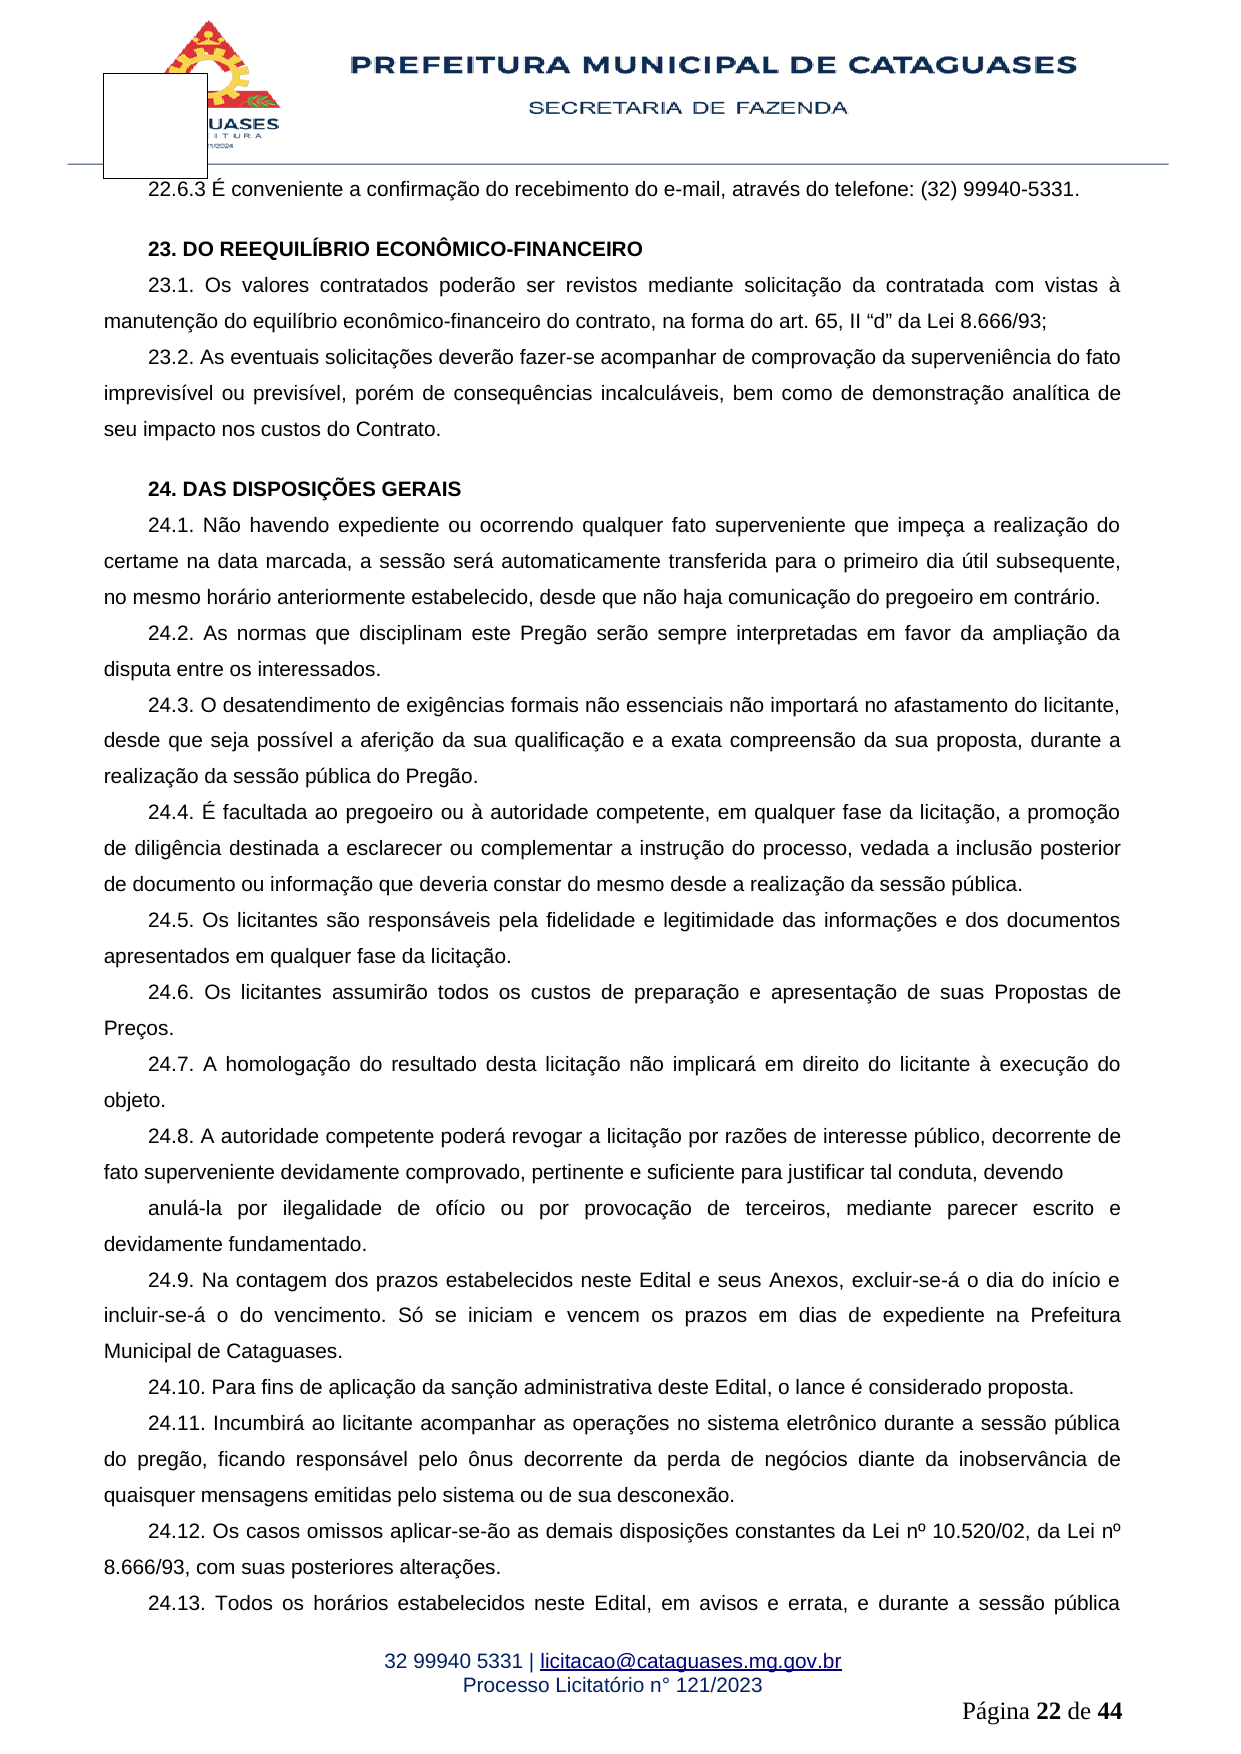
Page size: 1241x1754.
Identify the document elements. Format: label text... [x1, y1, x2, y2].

picture [67, 1, 1169, 192]
text 24.11. Incumbirá ao licitante acompanhar as operações no sistema eletrônico durante a sessão pública do pregão, ficando responsável pelo ônus decorrente da perda de negócios diante da inobservância de quaisquer mensagens emitidas pelo sistema ou de sua desconexão. [103, 1411, 1122, 1507]
text 23. DO REEQUILÍBRIO ECONÔMICO-FINANCEIRO [103, 237, 1122, 261]
text 24.9. Na contagem dos prazos estabelecidos neste Edital e seus Anexos, excluir-se-á o dia do início e incluir-se-á o do vencimento. Só se iniciam e vencem os prazos em dias de expediente na Prefeitura Municipal de Cataguases. [103, 1267, 1122, 1363]
text 24.4. É facultada ao pregoeiro ou à autoridade competente, em qualquer fase da licitação, a promoção de diligência destinada a esclarecer ou complementar a instrução do processo, vedada a inclusão posterior de documento ou informação que deveria constar do mesmo desde a realização da sessão pública. [103, 800, 1122, 896]
text 24.5. Os licitantes são responsáveis pela fidelidade e legitimidade das informações e dos documentos apresentados em qualquer fase da licitação. [103, 908, 1122, 968]
text 24.8. A autoridade competente poderá revogar a licitação por razões de interesse público, decorrente de fato superveniente devidamente comprovado, pertinente e suficiente para justificar tal conduta, devendo [103, 1124, 1122, 1183]
text anulá-la por ilegalidade de ofício ou por provocação de terceiros, mediante parecer escrito e devidamente fundamentado. [103, 1196, 1122, 1255]
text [103, 1591, 1122, 1615]
text 24. DAS DISPOSIÇÕES GERAIS [103, 477, 1122, 501]
text 22.6.3 É conveniente a confirmação do recebimento do e-mail, através do telefone: (32) 99940-5331. [103, 177, 1122, 201]
text 24.2. As normas que disciplinam este Pregão serão sempre interpretadas em favor da ampliação da disputa entre os interessados. [103, 621, 1122, 680]
text 24.7. A homologação do resultado desta licitação não implicará em direito do licitante à execução do objeto. [103, 1052, 1122, 1112]
text 24.1. Não havendo expediente ou ocorrendo qualquer fato superveniente que impeça a realização do certame na data marcada, a sessão será automaticamente transferida para o primeiro dia útil subsequente, no mesmo horário anteriormente estabelecido, desde que não haja comunicação do pregoeiro em contrário. [103, 513, 1122, 608]
text 24.10. Para fins de aplicação da sanção administrativa deste Edital, o lance é considerado proposta. [103, 1375, 1122, 1399]
text 23.2. As eventuais solicitações deverão fazer-se acompanhar de comprovação da superveniência do fato imprevisível ou previsível, porém de consequências incalculáveis, bem como de demonstração analítica de seu impacto nos custos do Contrato. [103, 345, 1122, 441]
text 24.3. O desatendimento de exigências formais não essenciais não importará no afastamento do licitante, desde que seja possível a aferição da sua qualificação e a exata compreensão da sua proposta, durante a realização da sessão pública do Pregão. [103, 692, 1122, 788]
text 24.6. Os licitantes assumirão todos os custos de preparação e apresentação de suas Propostas de Preços. [103, 980, 1122, 1040]
text 23.1. Os valores contratados poderão ser revistos mediante solicitação da contratada com vistas à manutenção do equilíbrio econômico-financeiro do contrato, na forma do art. 65, II “d” da Lei 8.666/93; [103, 273, 1122, 333]
text 24.12. Os casos omissos aplicar-se-ão as demais disposições constantes da Lei nº 10.520/02, da Lei nº 8.666/93, com suas posteriores alterações. [103, 1519, 1122, 1579]
